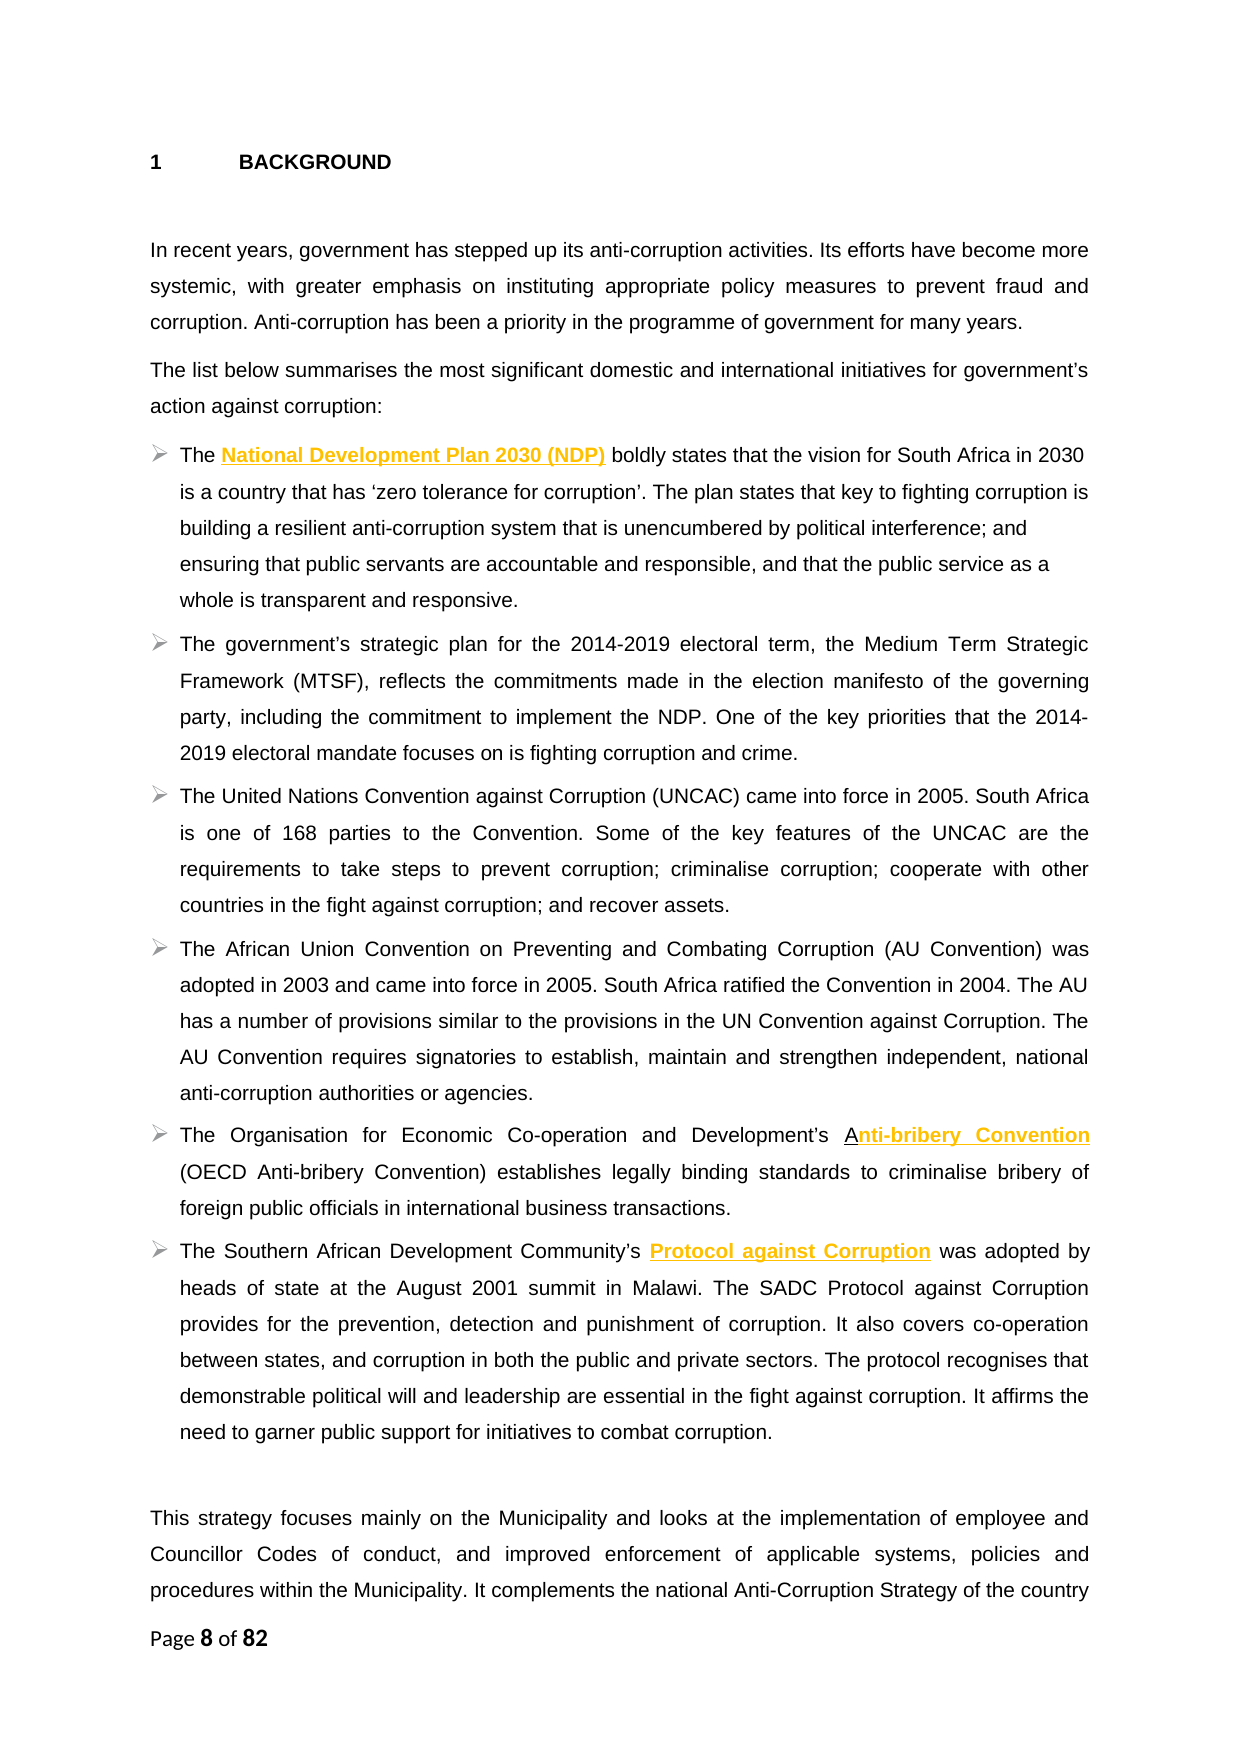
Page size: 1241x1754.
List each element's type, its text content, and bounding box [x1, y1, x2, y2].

text The Southern African Development Community’s Protocol against Corruption was adopted by heads of state at the August 2001 summit in Malawi. The SADC Protocol against Corruption provides for the prevention, detection and punishment of corruption. It also covers co-operation between states, and corruption in both the public and private sectors. The protocol recognises that demonstrable political will and leadership are essential in the fight against corruption. It affirms the need to garner public support for initiatives to combat corruption. [150, 1239, 1090, 1444]
text In recent years, government has stepped up its anti-corruption activities. Its efforts have become more systemic, with greater emphasis on instituting appropriate policy measures to prevent fraud and corruption. Anti-corruption has been a priority in the programme of government for many years. [150, 238, 1090, 334]
text The National Development Plan 2030 (NDP) boldly states that the vision for South Africa in 2030 is a country that has ‘zero tolerance for corruption’. The plan states that key to fighting corruption is building a resilient anti-corruption system that is unencumbered by political interference; and ensuring that public servants are accountable and responsible, and that the public service as a whole is transparent and responsive. [150, 443, 1090, 611]
text The government’s strategic plan for the 2014-2019 electoral term, the Medium Term Strategic Framework (MTSF), reflects the commitments made in the election manifesto of the governing party, including the commitment to implement the NDP. One of the key priorities that the 2014-2019 electoral mandate focuses on is fighting corruption and crime. [150, 631, 1090, 763]
text The Organisation for Economic Co-operation and Development’s Anti-bribery Convention (OECD Anti-bribery Convention) establishes legally binding standards to criminalise bribery of foreign public officials in international business transactions. [150, 1123, 1090, 1220]
text The list below summarises the most significant domestic and international initiatives for government’s action against corruption: [150, 358, 1090, 418]
subtitle 1 BACKGROUND [150, 150, 1090, 174]
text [150, 1506, 1090, 1602]
text The United Nations Convention against Corruption (UNCAC) came into force in 2005. South Africa is one of 168 parties to the Convention. Some of the key features of the UNCAC are the requirements to take steps to prevent corruption; criminalise corruption; cooperate with other countries in the fight against corruption; and recover assets. [150, 783, 1090, 916]
text The African Union Convention on Preventing and Combating Corruption (AU Convention) was adopted in 2003 and came into force in 2005. South Africa ratified the Convention in 2004. The AU has a number of provisions similar to the provisions in the UN Convention against Corruption. The AU Convention requires signatories to establish, maintain and strengthen independent, national anti-corruption authorities or agencies. [150, 935, 1090, 1104]
